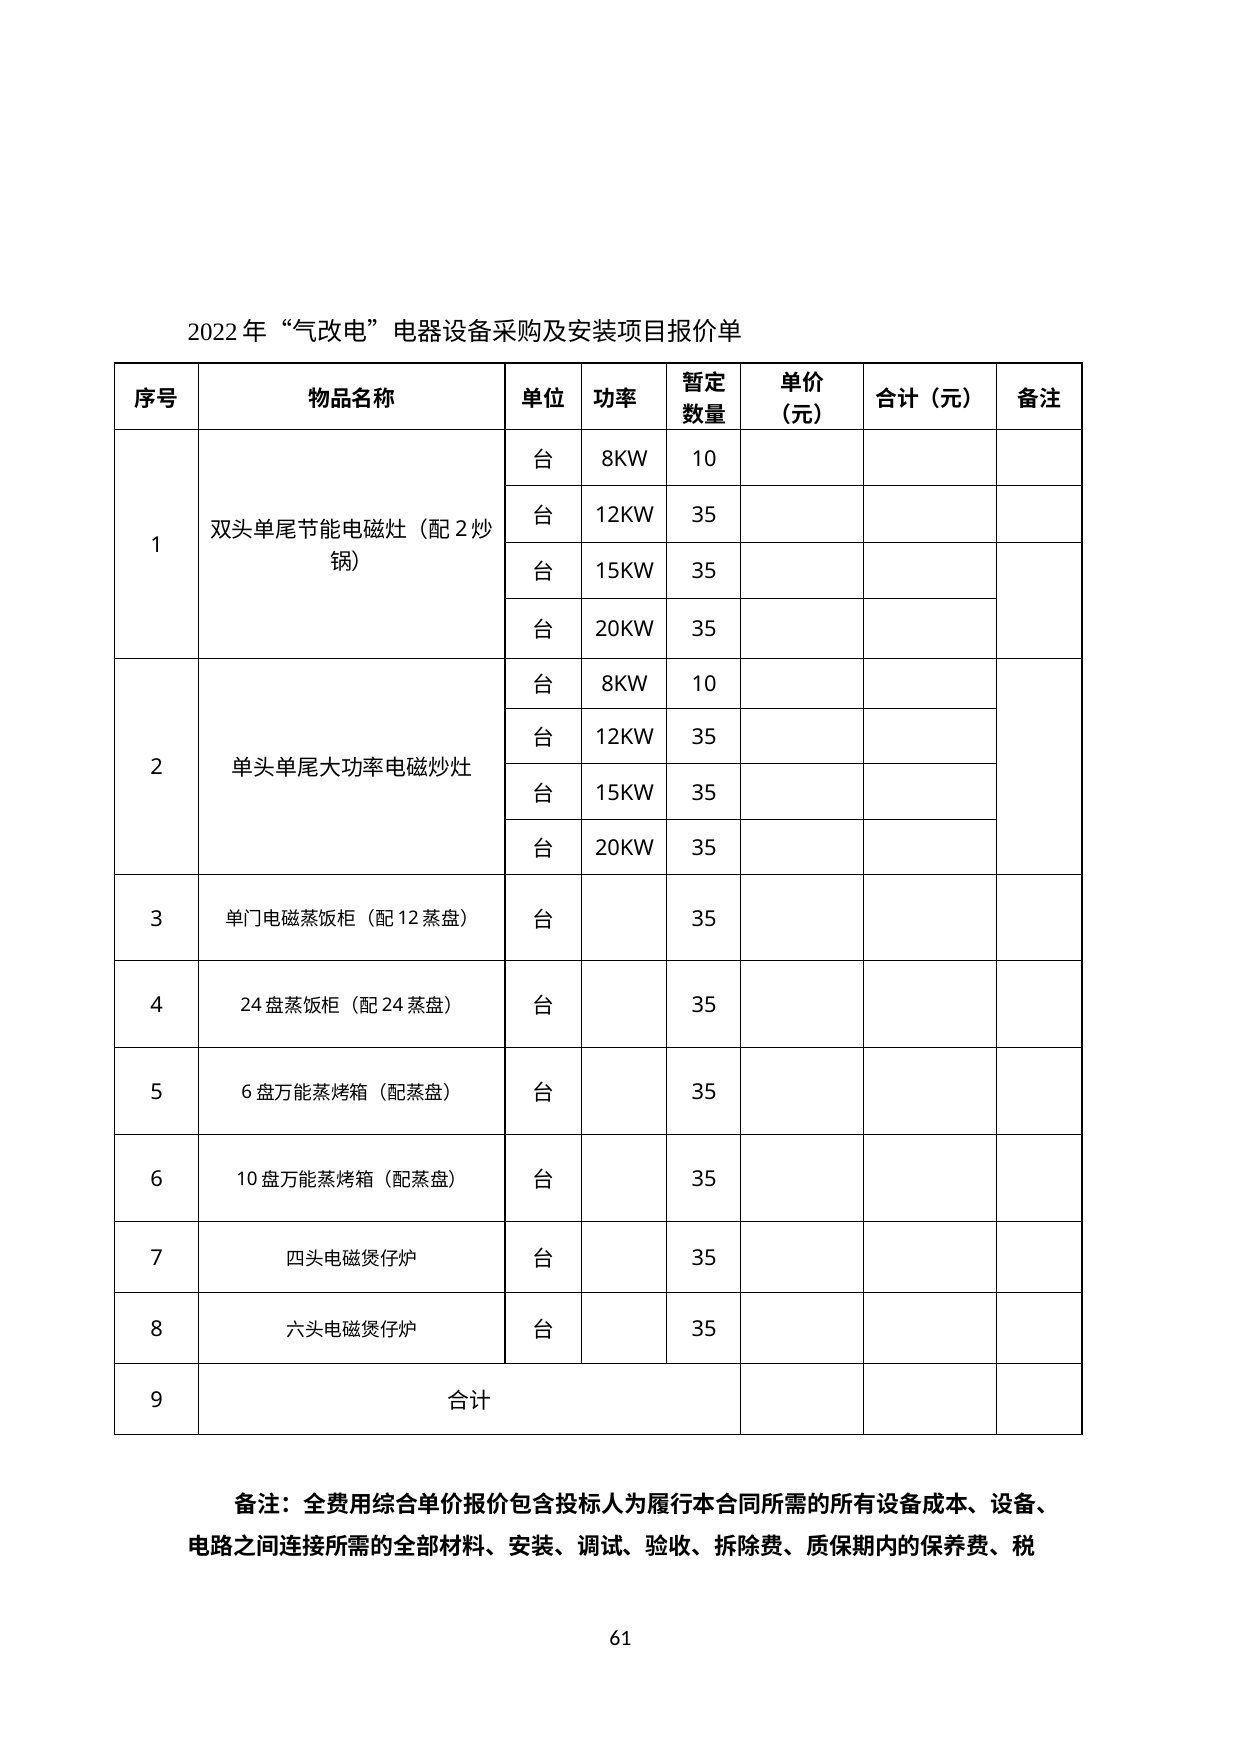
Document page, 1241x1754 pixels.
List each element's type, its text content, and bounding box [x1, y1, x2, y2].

table_cell 35 [667, 709, 740, 763]
table_cell 10 [667, 659, 740, 708]
table_cell [864, 1135, 996, 1221]
table_cell 24盘蒸饭柜（配24蒸盘） [199, 961, 504, 1047]
table_cell [997, 875, 1081, 960]
table_cell 10 [667, 430, 740, 485]
table_cell 台 [506, 1048, 581, 1134]
table_cell [741, 1364, 863, 1433]
table_cell [864, 659, 996, 708]
table_cell 台 [506, 1222, 581, 1292]
table_cell 35 [667, 1293, 740, 1363]
table_cell 6盘万能蒸烤箱（配蒸盘） [199, 1048, 504, 1134]
table_cell [741, 1222, 863, 1292]
table_cell [997, 1048, 1081, 1134]
table_cell 台 [506, 764, 581, 818]
table_cell [864, 430, 996, 485]
table_cell [997, 1364, 1081, 1433]
table_cell [741, 1048, 863, 1134]
table_cell [864, 1364, 996, 1433]
table_cell 35 [667, 1222, 740, 1292]
table_cell 3 [115, 875, 198, 960]
table_cell [582, 1135, 666, 1221]
table_cell [582, 1048, 666, 1134]
table_cell 35 [667, 961, 740, 1047]
table_cell [997, 659, 1081, 873]
table_cell 双头单尾节能电磁灶（配2炒锅） [199, 430, 504, 657]
table_cell [864, 599, 996, 657]
text 2022年“气改电”电器设备采购及安装项目报价单 [187, 297, 1053, 362]
table_cell [741, 961, 863, 1047]
table_cell 35 [667, 1135, 740, 1221]
table_cell 6 [115, 1135, 198, 1221]
table_header 合计（元） [864, 364, 996, 429]
table_cell 台 [506, 659, 581, 708]
table_cell [582, 1293, 666, 1363]
table_cell 台 [506, 875, 581, 960]
table_cell [741, 709, 863, 763]
table_cell 35 [667, 1048, 740, 1134]
table_cell 合计 [199, 1364, 740, 1433]
table_cell [864, 764, 996, 818]
table_cell 台 [506, 961, 581, 1047]
table_cell 15KW [582, 764, 666, 818]
table_cell [582, 1222, 666, 1292]
table_cell 35 [667, 543, 740, 598]
table_cell [741, 1135, 863, 1221]
table_cell [864, 709, 996, 763]
table_cell 台 [506, 486, 581, 542]
table_cell 1 [115, 430, 198, 657]
table_cell [997, 1222, 1081, 1292]
table_cell 台 [506, 543, 581, 598]
table_cell [997, 430, 1081, 485]
table_cell 2 [115, 659, 198, 873]
table_header 单价（元） [741, 364, 863, 429]
table_cell [741, 1293, 863, 1363]
table_cell 单头单尾大功率电磁炒灶 [199, 659, 504, 873]
table_cell [997, 1135, 1081, 1221]
table_cell [864, 961, 996, 1047]
table_cell 7 [115, 1222, 198, 1292]
table_cell [741, 820, 863, 873]
table_cell 台 [506, 820, 581, 873]
table_cell [997, 543, 1081, 657]
table_cell [864, 486, 996, 542]
table_cell 15KW [582, 543, 666, 598]
table_cell 8 [115, 1293, 198, 1363]
table_header 物品名称 [199, 364, 504, 429]
table_cell 8KW [582, 430, 666, 485]
table_cell [741, 599, 863, 657]
table_header 单位 [506, 364, 581, 429]
table_cell 5 [115, 1048, 198, 1134]
table_cell 六头电磁煲仔炉 [199, 1293, 504, 1363]
table_cell 台 [506, 430, 581, 485]
table_cell [741, 543, 863, 598]
table_cell 四头电磁煲仔炉 [199, 1222, 504, 1292]
table_cell 35 [667, 820, 740, 873]
table_cell [864, 1048, 996, 1134]
table_cell 20KW [582, 820, 666, 873]
table_cell 台 [506, 599, 581, 657]
table_cell [582, 875, 666, 960]
table_cell 12KW [582, 709, 666, 763]
table_cell 8KW [582, 659, 666, 708]
table_cell 35 [667, 875, 740, 960]
table_cell [997, 1293, 1081, 1363]
table_header 序号 [115, 364, 198, 429]
table_cell [864, 820, 996, 873]
table_cell [741, 659, 863, 708]
table_header 备注 [997, 364, 1081, 429]
table_header 暂定数量 [667, 364, 740, 429]
table_cell 单门电磁蒸饭柜（配12蒸盘） [199, 875, 504, 960]
table_cell 9 [115, 1364, 198, 1433]
table_cell [741, 486, 863, 542]
table_header 功率 [582, 364, 666, 429]
table_cell [741, 430, 863, 485]
table_cell [741, 764, 863, 818]
table_cell [864, 1293, 996, 1363]
table_cell [997, 961, 1081, 1047]
table_cell [864, 543, 996, 598]
table_cell 20KW [582, 599, 666, 657]
table_cell 35 [667, 599, 740, 657]
table_cell [864, 875, 996, 960]
table_cell 台 [506, 709, 581, 763]
table_cell 12KW [582, 486, 666, 542]
table_cell 台 [506, 1293, 581, 1363]
table_cell 4 [115, 961, 198, 1047]
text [187, 1479, 1053, 1563]
table_cell [741, 875, 863, 960]
table_cell 35 [667, 486, 740, 542]
table_cell 10盘万能蒸烤箱（配蒸盘） [199, 1135, 504, 1221]
table_cell 35 [667, 764, 740, 818]
table_cell [997, 486, 1081, 542]
table_cell 台 [506, 1135, 581, 1221]
table_cell [864, 1222, 996, 1292]
table_cell [582, 961, 666, 1047]
